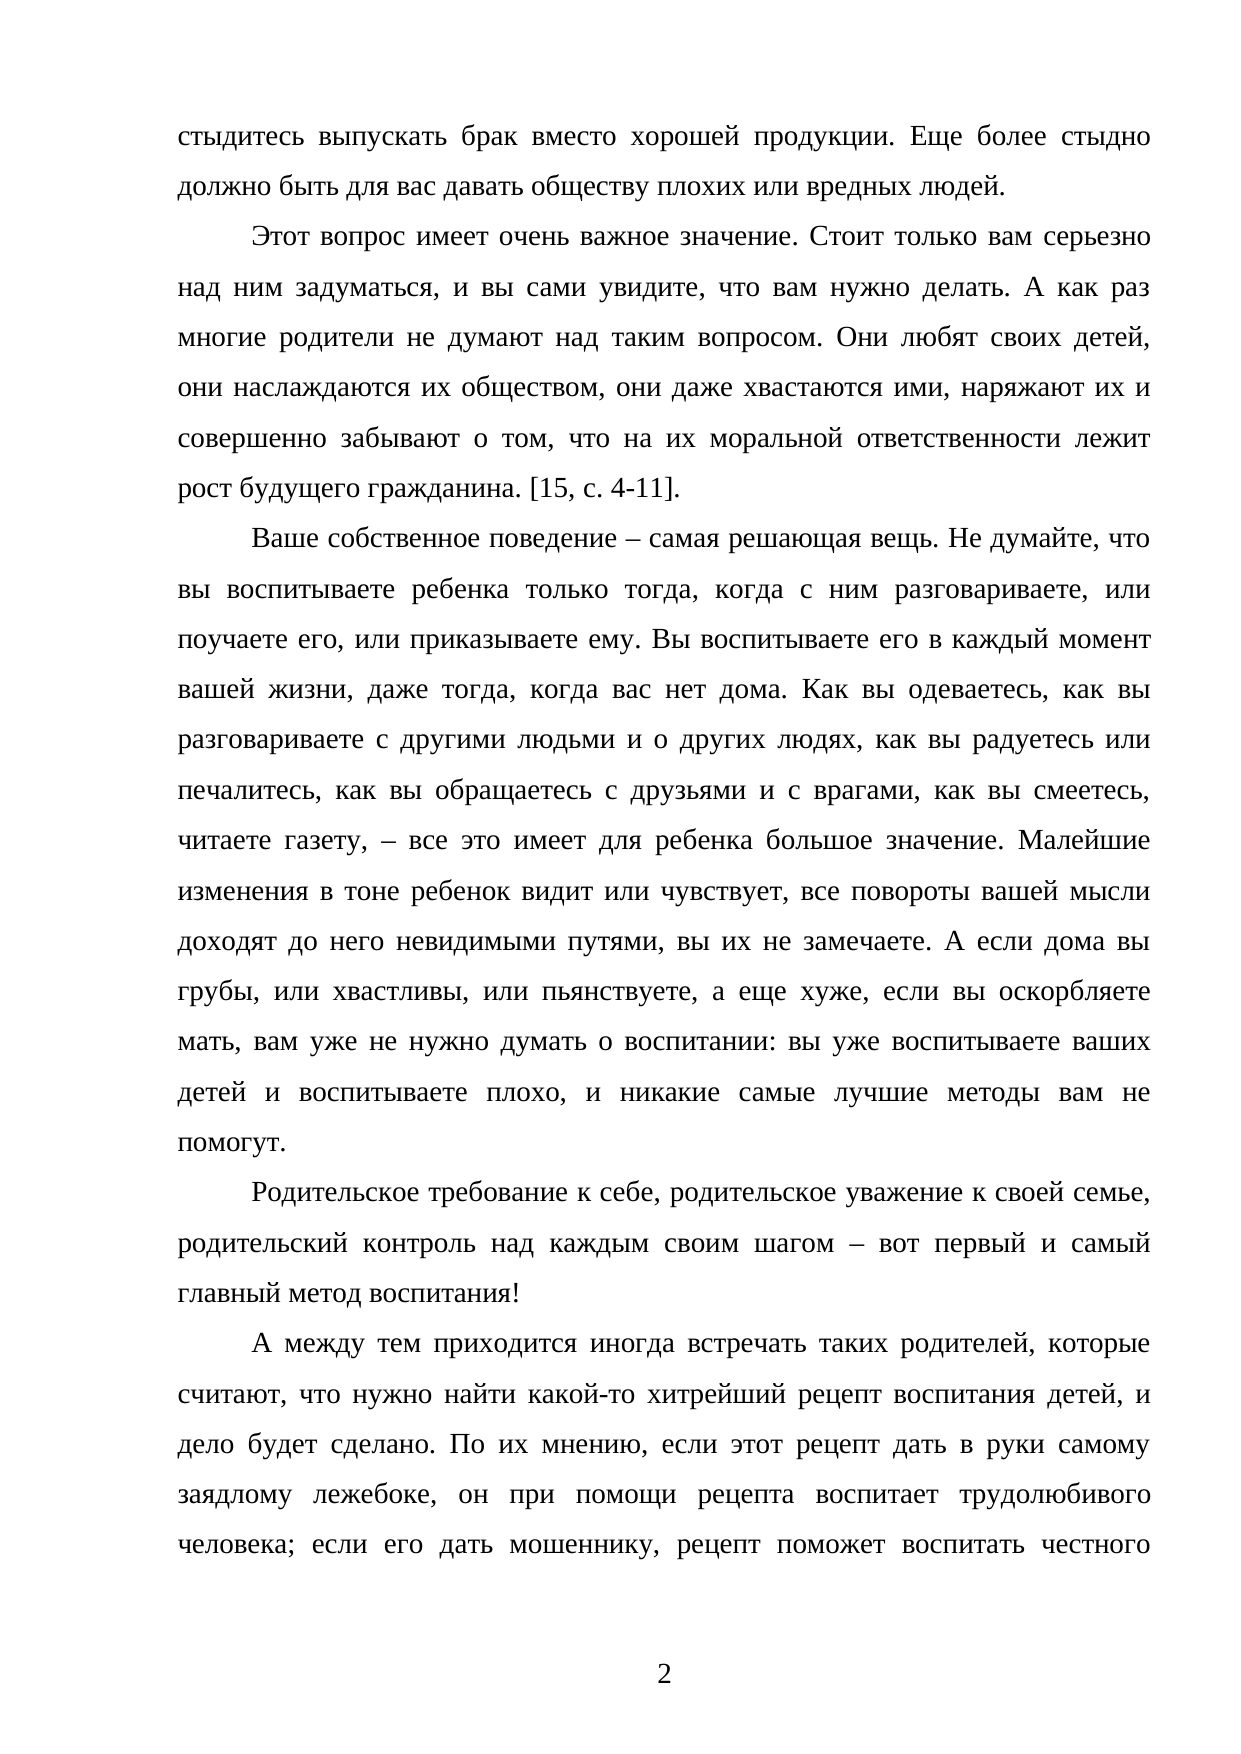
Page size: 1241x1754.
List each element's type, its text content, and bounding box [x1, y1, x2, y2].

text Родительское требование к себе, родительское уважение к своей семье, родительский контроль над каждым своим шагом – вот первый и самый главный метод воспитания! [177, 1175, 1152, 1309]
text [177, 1326, 1152, 1560]
text Этот вопрос имеет очень важное значение. Стоит только вам серьезно над ним задуматься, и вы сами увидите, что вам нужно делать. А как раз многие родители не думают над таким вопросом. Они любят своих детей, они наслаждаются их обществом, они даже хвастаются ими, наряжают их и совершенно забывают о том, что на их моральной ответственности лежит рост будущего гражданина. [15, с. 4-11]. [177, 219, 1152, 504]
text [177, 118, 1152, 202]
text Ваше собственное поведение – самая решающая вещь. Не думайте, что вы воспитываете ребенка только тогда, когда с ним разговариваете, или поучаете его, или приказываете ему. Вы воспитываете его в каждый момент вашей жизни, даже тогда, когда вас нет дома. Как вы одеваетесь, как вы разговариваете с другими людьми и о других людях, как вы радуетесь или печалитесь, как вы обращаетесь с друзьями и с врагами, как вы смеетесь, читаете газету, – все это имеет для ребенка большое значение. Малейшие изменения в тоне ребенок видит или чувствует, все повороты вашей мысли доходят до него невидимыми путями, вы их не замечаете. А если дома вы грубы, или хвастливы, или пьянствуете, а еще хуже, если вы оскорбляете мать, вам уже не нужно думать о воспитании: вы уже воспитываете ваших детей и воспитываете плохо, и никакие самые лучшие методы вам не помогут. [177, 521, 1152, 1158]
